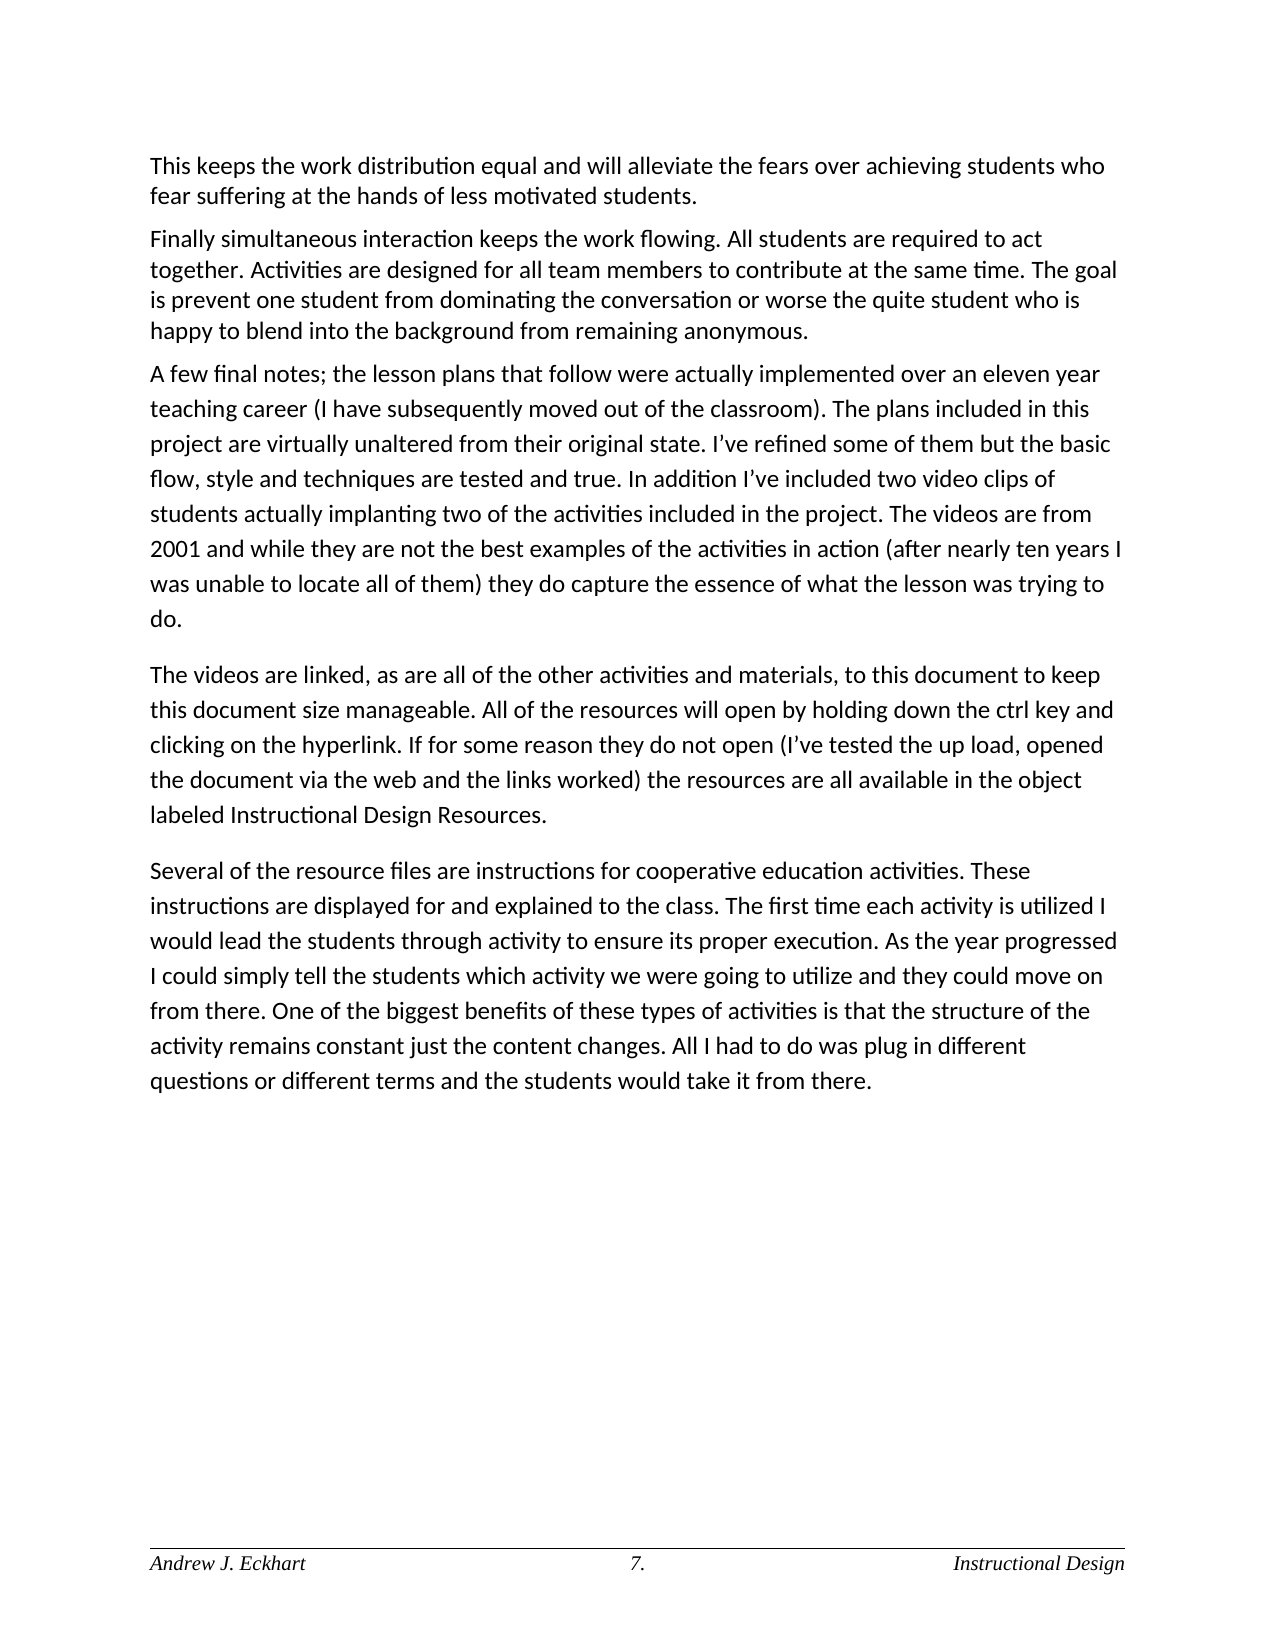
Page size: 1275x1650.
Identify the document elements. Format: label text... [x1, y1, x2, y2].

text A few final notes; the lesson plans that follow were actually implemented over an eleven year teaching career (I have subsequently moved out of the classroom). The plans included in this project are virtually unaltered from their original state. I’ve refined some of them but the basic flow, style and techniques are tested and true. In addition I’ve included two video clips of students actually implanting two of the activities included in the project. The videos are from 2001 and while they are not the best examples of the activities in action (after nearly ten years I was unable to locate all of them) they do capture the essence of what the lesson was trying to do. [150, 358, 1125, 634]
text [150, 150, 1125, 211]
text Several of the resource files are instructions for cooperative education activities. These instructions are displayed for and explained to the class. The first time each activity is utilized I would lead the students through activity to ensure its proper execution. As the year progressed I could simply tell the students which activity we were going to utilize and they could move on from there. One of the biggest benefits of these types of activities is that the structure of the activity remains constant just the content changes. All I had to do was plug in different questions or different terms and the students would take it from there. [150, 855, 1125, 1095]
text The videos are linked, as are all of the other activities and materials, to this document to keep this document size manageable. All of the resources will open by holding down the ctrl key and clicking on the hyperlink. If for some reason they do not open (I’ve tested the up load, opened the document via the web and the links worked) the resources are all available in the object labeled Instructional Design Resources. [150, 659, 1125, 829]
text Finally simultaneous interaction keeps the work flowing. All students are required to act together. Activities are designed for all team members to contribute at the same time. The goal is prevent one student from dominating the conversation or worse the quite student who is happy to blend into the background from remaining anonymous. [150, 223, 1125, 346]
